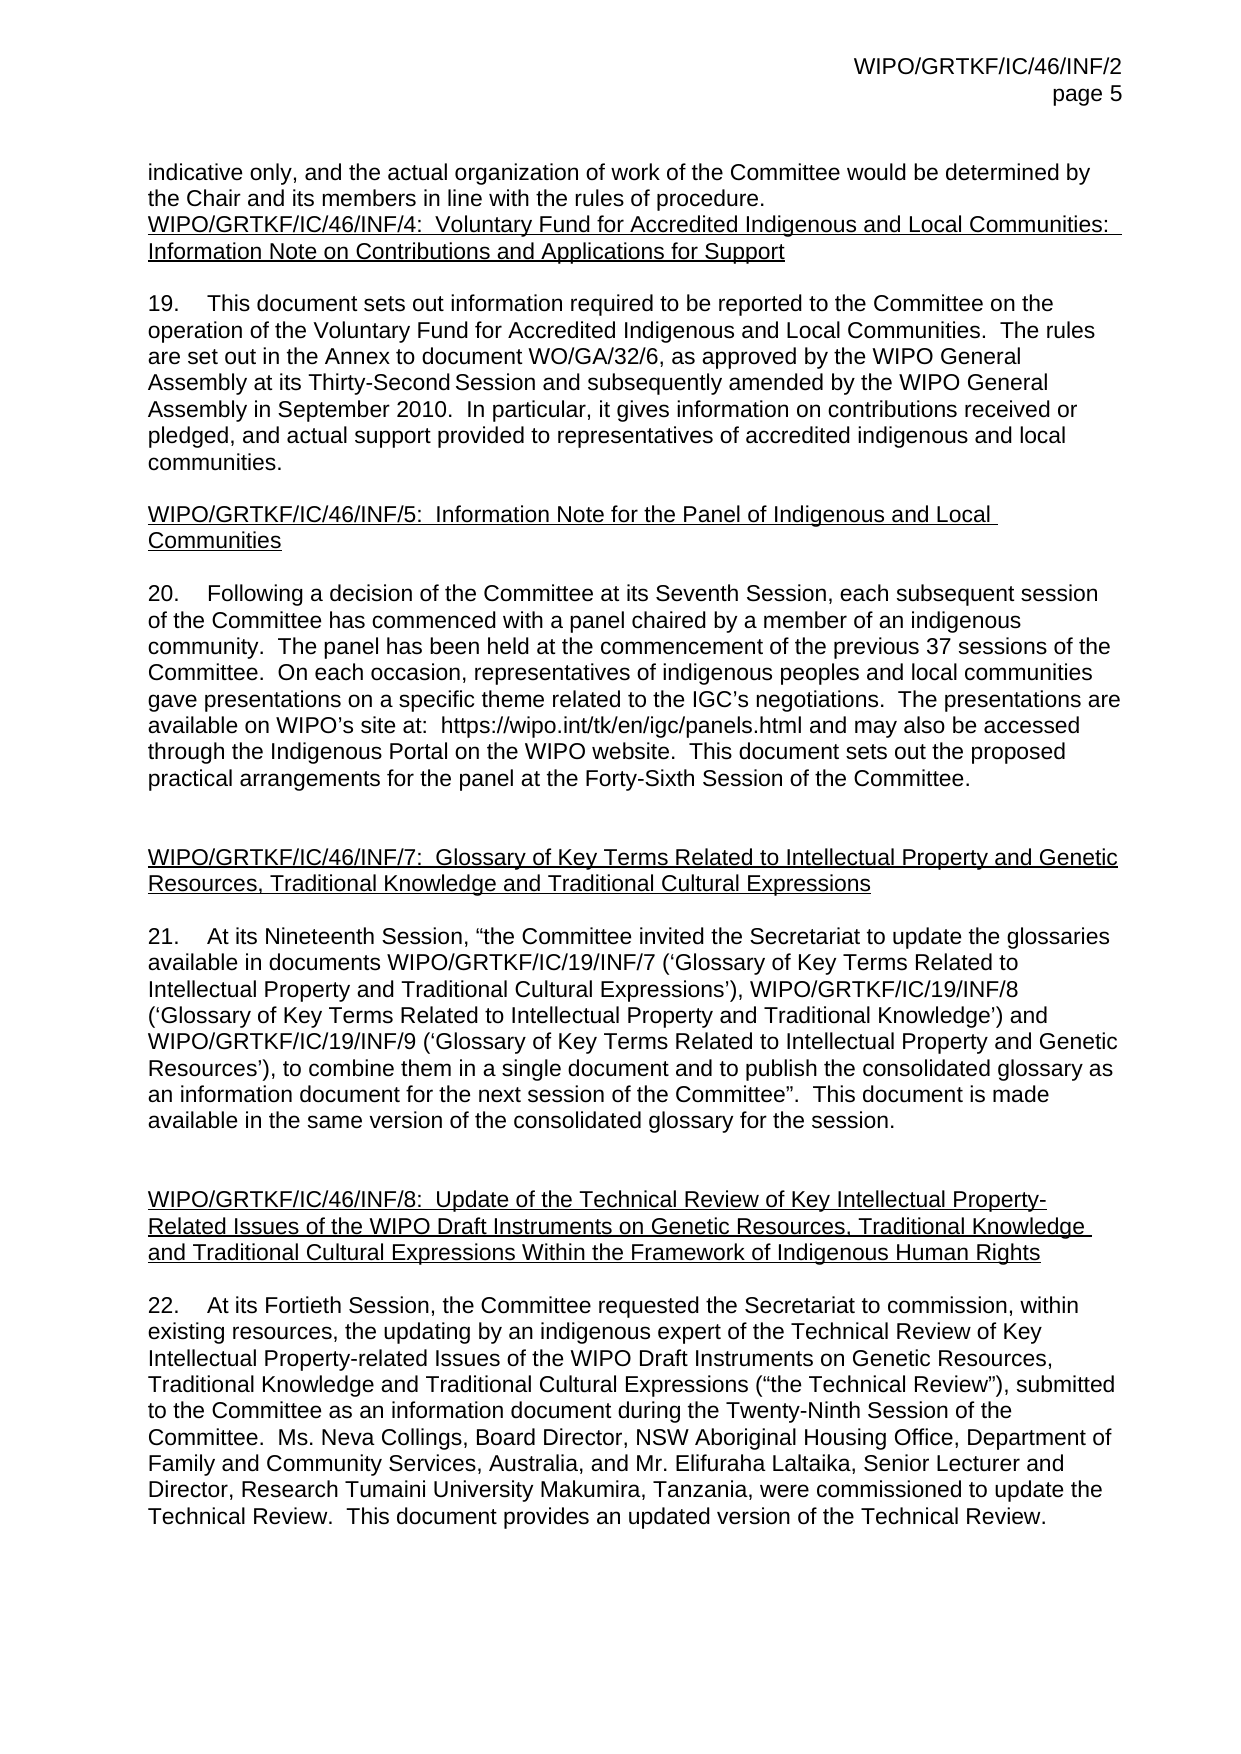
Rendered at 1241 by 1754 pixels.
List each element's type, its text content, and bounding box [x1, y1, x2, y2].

list Following a decision of the Committee at its Seventh Session, each subsequent session of the Committee has commenced with a panel chaired by a member of an indigenous community. The panel has been held at the commencement of the previous 37 sessions of the Committee. On each occasion, representatives of indigenous peoples and local communities gave presentations on a specific theme related to the IGC’s negotiations. The presentations are available on WIPO’s site at: https://wipo.int/tk/en/igc/panels.html and may also be accessed through the Indigenous Portal on the WIPO website. This document sets out the proposed practical arrangements for the panel at the Forty-Sixth Session of the Committee. [148, 580, 1122, 791]
list WIPO/GRTKF/IC/46/INF/7: Glossary of Key Terms Related to Intellectual Property and Genetic Resources, Traditional Knowledge and Traditional Cultural Expressions [148, 844, 1122, 896]
list At its Fortieth Session, the Committee requested the Secretariat to commission, within existing resources, the updating by an indigenous expert of the Technical Review of Key Intellectual Property-related Issues of the WIPO Draft Instruments on Genetic Resources, Traditional Knowledge and Traditional Cultural Expressions (“the Technical Review”), submitted to the Committee as an information document during the Twenty-Ninth Session of the Committee. Ms. Neva Collings, Board Director, NSW Aboriginal Housing Office, Department of Family and Community Services, Australia, and Mr. Elifuraha Laltaika, Senior Lecturer and Director, Research Tumaini University Makumira, Tanzania, were commissioned to update the Technical Review. This document provides an updated version of the Technical Review. [148, 1292, 1122, 1529]
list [148, 158, 1122, 211]
list WIPO/GRTKF/IC/46/INF/4: Voluntary Fund for Accredited Indigenous and Local Communities: Information Note on Contributions and Applications for Support [148, 211, 1122, 234]
list At its Nineteenth Session, “the Committee invited the Secretariat to update the glossaries available in documents WIPO/GRTKF/IC/19/INF/7 (‘Glossary of Key Terms Related to Intellectual Property and Traditional Cultural Expressions’), WIPO/GRTKF/IC/19/INF/8 (‘Glossary of Key Terms Related to Intellectual Property and Traditional Knowledge’) and WIPO/GRTKF/IC/19/INF/9 (‘Glossary of Key Terms Related to Intellectual Property and Genetic Resources’), to combine them in a single document and to publish the consolidated glossary as an information document for the next session of the Committee”. This document is made available in the same version of the consolidated glossary for the session. [148, 923, 1122, 1134]
list This document sets out information required to be reported to the Committee on the operation of the Voluntary Fund for Accredited Indigenous and Local Communities. The rules are set out in the Annex to document WO/GA/32/6, as approved by the WIPO General Assembly at its Thirty-Second Session and subsequently amended by the WIPO General Assembly in September 2010. In particular, it gives information on contributions received or pledged, and actual support provided to representatives of accredited indigenous and local communities. [148, 290, 1122, 475]
text WIPO/GRTKF/IC/46/INF/5: Information Note for the Panel of Indigenous and Local Communities [148, 501, 1122, 554]
list WIPO/GRTKF/IC/46/INF/8: Update of the Technical Review of Key Intellectual Property-Related Issues of the WIPO Draft Instruments on Genetic Resources, Traditional Knowledge and Traditional Cultural Expressions Within the Framework of Indigenous Human Rights [148, 1186, 1122, 1265]
list WIPO/GRTKF/IC/46/INF/4: Voluntary Fund for Accredited Indigenous and Local Communities: Information Note on Contributions and Applications for Support [148, 235, 1122, 264]
